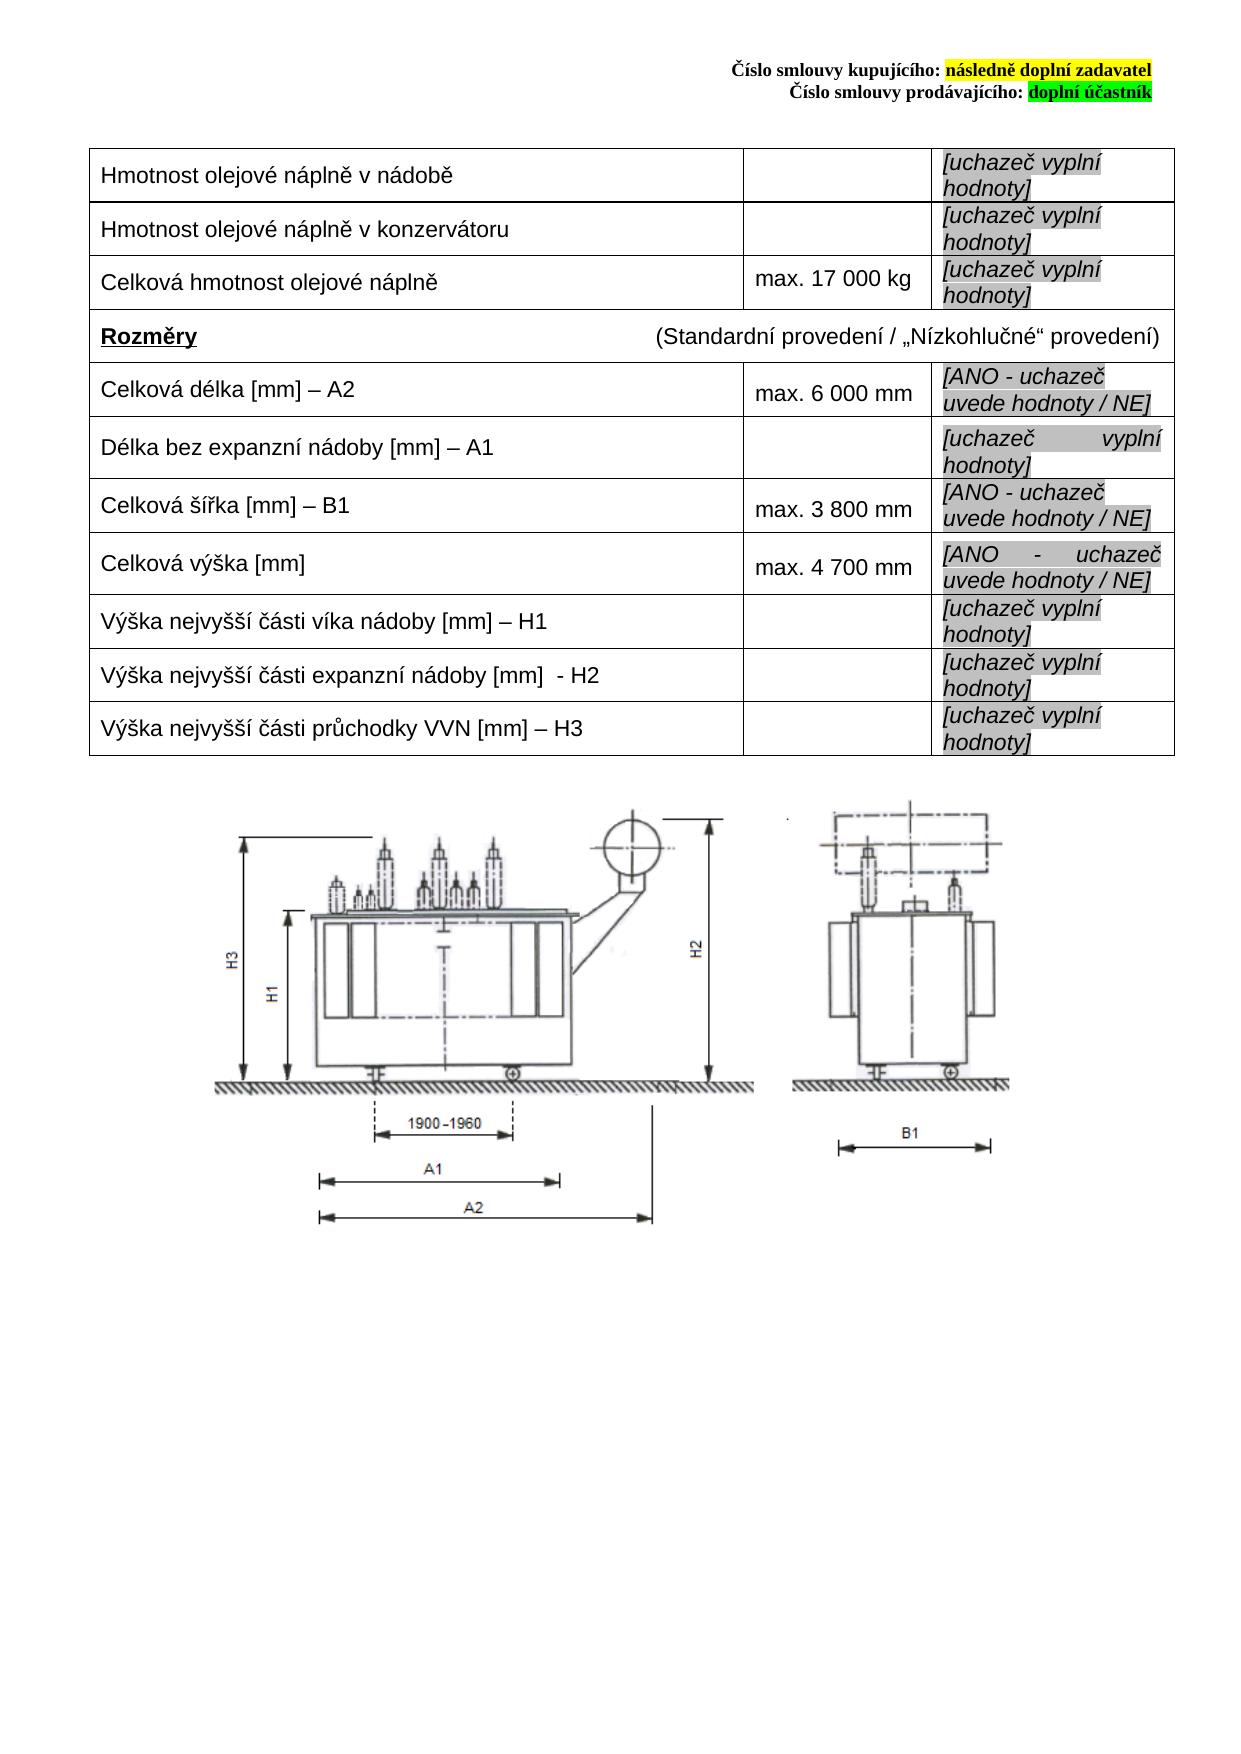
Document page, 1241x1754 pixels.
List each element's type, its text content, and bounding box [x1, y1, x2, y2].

table_cell Hmotnost olejové náplně v konzervátoru [90, 203, 743, 255]
table_cell [uchazeč vyplní hodnoty] [1031, 702, 1174, 755]
table_cell Výška nejvyšší části průchodky VVN [mm] – H3 [90, 702, 743, 755]
table_cell [uchazeč vyplní hodnoty] [932, 417, 1174, 478]
table_cell Výška nejvyšší části víka nádoby [mm] – H1 [90, 595, 743, 647]
table_cell max. 17 000 kg [744, 256, 931, 309]
table_cell Celková šířka [mm] – B1 [90, 479, 743, 532]
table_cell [1031, 149, 1174, 201]
table_cell max. 3 800 mm [744, 479, 931, 532]
table_cell [uchazeč vyplní hodnoty] [932, 256, 1174, 309]
table_cell [744, 203, 931, 255]
table_cell Celková hmotnost olejové náplně [90, 256, 743, 309]
table_cell [ANO - uchazeč uvede hodnoty / NE] [1105, 479, 1174, 532]
table_cell Výška nejvyšší části expanzní nádoby [mm] - H2 [90, 649, 743, 701]
table_cell [ANO - uchazeč uvede hodnoty / NE] [932, 533, 1174, 594]
table_cell [744, 149, 931, 201]
table_cell Celková výška [mm] [90, 533, 743, 594]
table_cell Hmotnost olejové náplně v nádobě [90, 149, 743, 201]
table_cell [744, 702, 931, 755]
table_cell [ANO - uchazeč uvede hodnoty / NE] [932, 363, 1174, 416]
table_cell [932, 149, 943, 201]
table_cell Rozměry (Standardní provedení / „Nízkohlučné“ provedení) [90, 310, 1174, 362]
table_cell max. 6 000 mm [744, 363, 931, 416]
table_cell [uchazeč vyplní hodnoty] [1031, 203, 1174, 255]
table_cell [744, 595, 931, 647]
table_cell [744, 649, 931, 701]
table_cell [uchazeč vyplní hodnoty] [1031, 595, 1174, 647]
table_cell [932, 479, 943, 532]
table_cell [uchazeč vyplní hodnoty] [1031, 649, 1174, 701]
table_cell Celková délka [mm] – A2 [90, 363, 743, 416]
table_cell [744, 417, 931, 478]
table_cell max. 4 700 mm [744, 533, 931, 594]
picture [214, 799, 1026, 1241]
table_cell Délka bez expanzní nádoby [mm] – A1 [90, 417, 743, 478]
